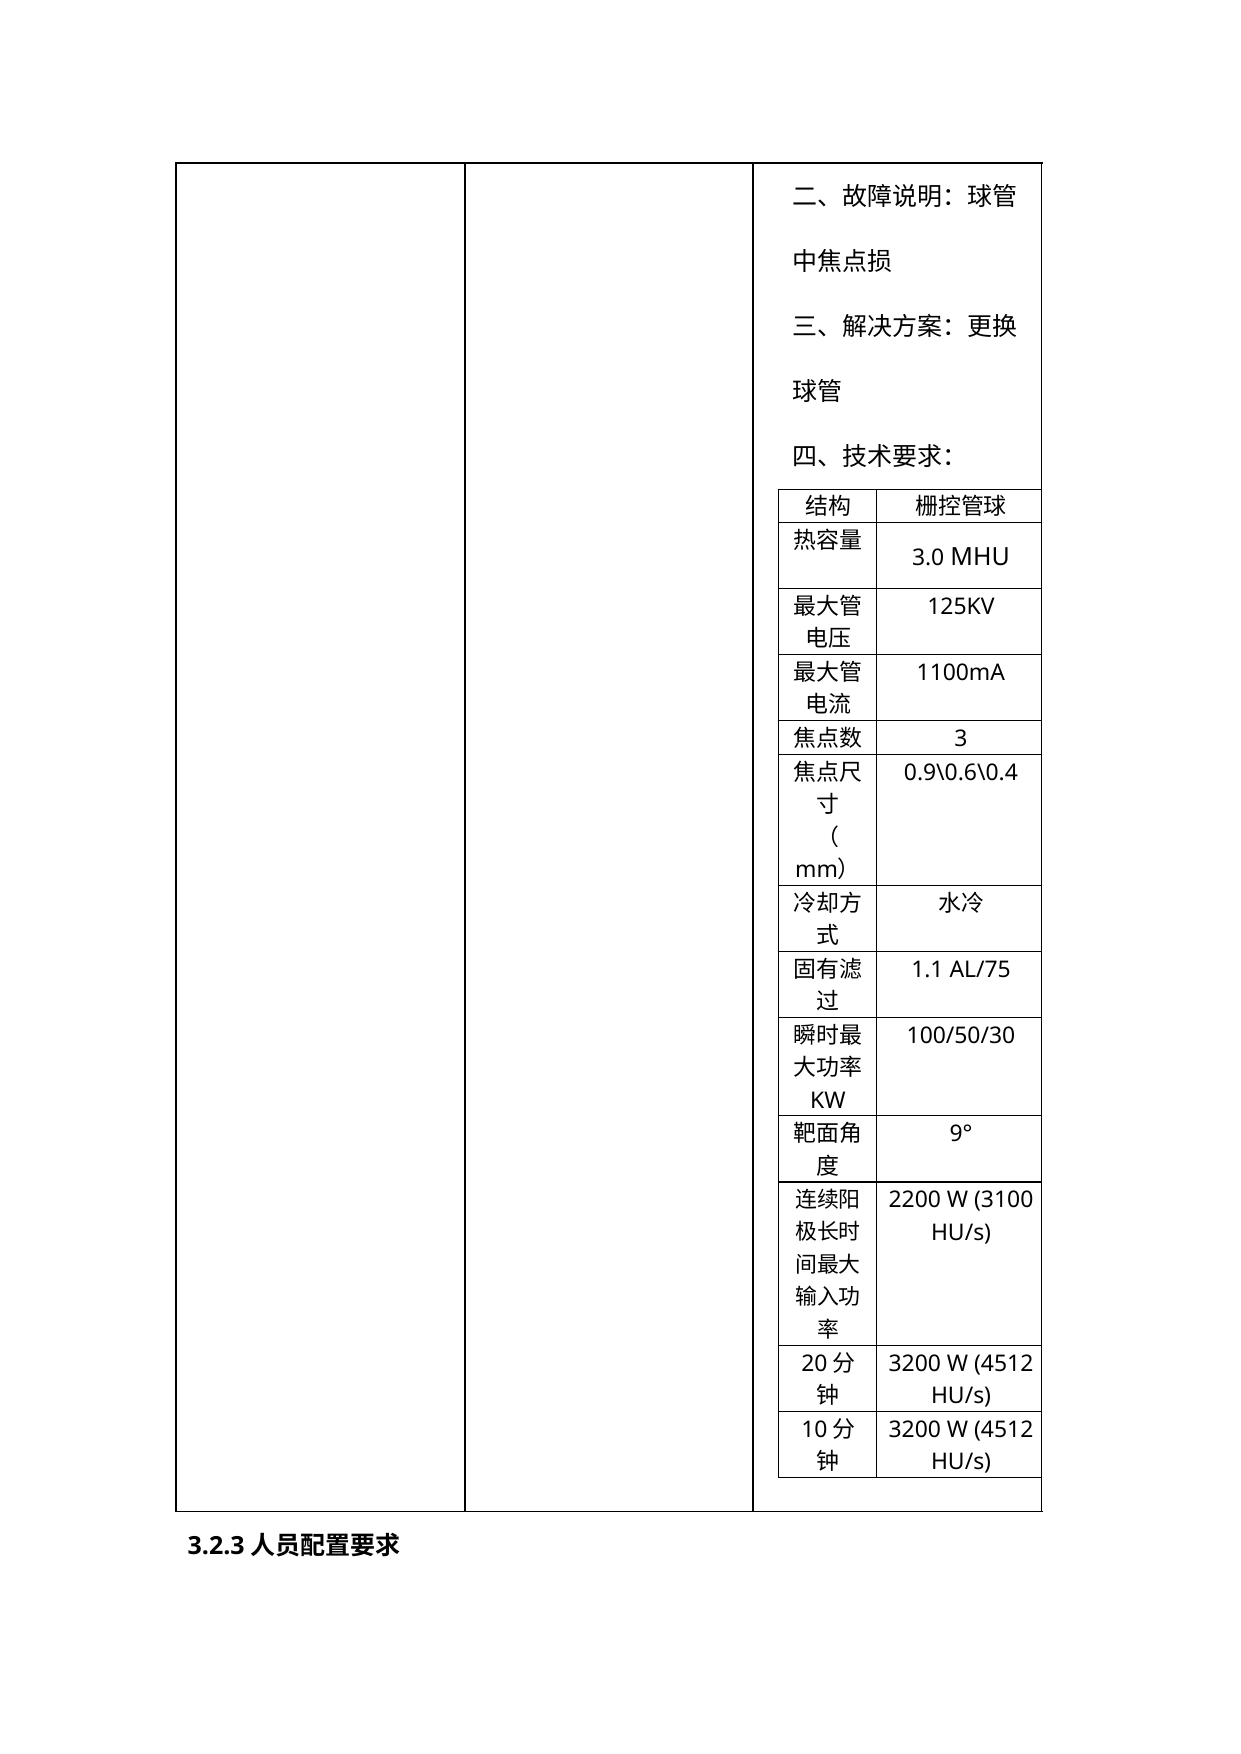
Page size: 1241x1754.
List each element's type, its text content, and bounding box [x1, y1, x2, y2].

table_cell 1 [177, 164, 464, 1511]
text 3.2.3人员配置要求 [187, 1512, 1053, 1577]
table_cell [466, 164, 752, 1511]
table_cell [754, 164, 1041, 1511]
